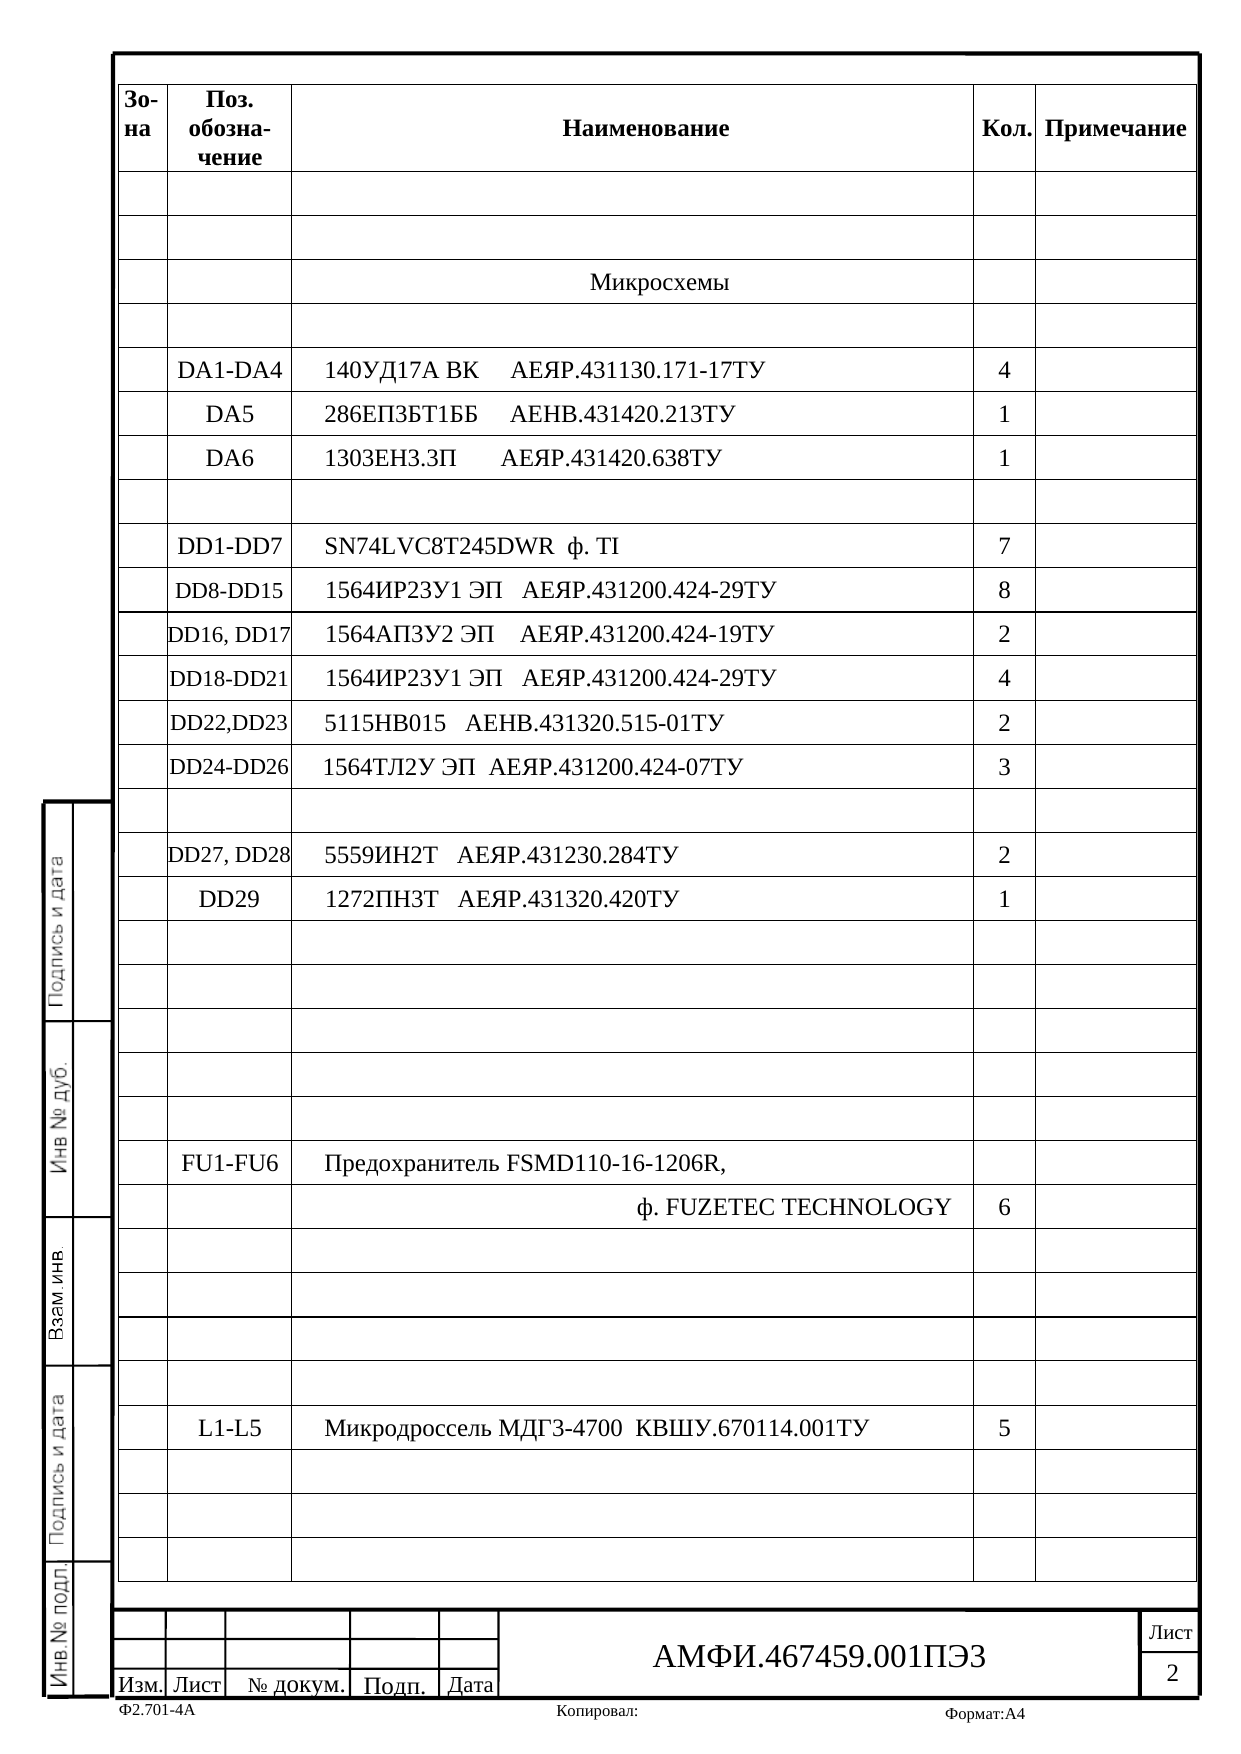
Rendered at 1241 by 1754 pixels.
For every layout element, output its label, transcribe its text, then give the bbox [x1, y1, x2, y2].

table_cell [1036, 833, 1196, 876]
table_cell [119, 392, 167, 435]
table_cell [168, 172, 291, 215]
table_header Кол. [974, 85, 1035, 171]
table_cell 2 [974, 701, 1035, 743]
table_cell [119, 1053, 167, 1096]
table_cell [974, 1318, 1035, 1360]
table_cell [168, 480, 291, 523]
table_cell 5 [974, 1406, 1035, 1448]
table_cell [119, 745, 167, 788]
table_cell [1036, 1097, 1196, 1140]
table_cell [168, 1229, 291, 1272]
table_cell [119, 1450, 167, 1493]
table_cell DD1-DD7 [168, 524, 291, 567]
table_cell 1564АП3У2 ЭП АЕЯР.431200.424-19ТУ [292, 613, 973, 655]
table_cell [292, 1494, 973, 1537]
table_cell [168, 1494, 291, 1537]
table_cell [1036, 965, 1196, 1008]
table_cell DD18-DD21 [168, 656, 291, 699]
table_cell [974, 260, 1035, 303]
table_cell [119, 1185, 167, 1228]
table_cell 1303ЕН3.3П АЕЯР.431420.638ТУ [292, 436, 973, 479]
table_cell [1036, 1318, 1196, 1360]
table_cell [1036, 1406, 1196, 1448]
table_cell [974, 1141, 1035, 1184]
table_cell Предохранитель FSMD110-16-1206R, [292, 1141, 973, 1184]
table_cell [168, 216, 291, 259]
table_cell 6 [974, 1185, 1035, 1228]
table_cell [974, 1097, 1035, 1140]
table_cell [974, 1494, 1035, 1537]
table_cell [119, 877, 167, 920]
table_cell [1036, 392, 1196, 435]
table_cell [1036, 1053, 1196, 1096]
table_cell 140УД17А ВК АЕЯР.431130.171-17ТУ [292, 348, 973, 391]
table_cell 4 [974, 656, 1035, 699]
table_cell [292, 216, 973, 259]
table_cell [1036, 1361, 1196, 1404]
table_cell [1036, 656, 1196, 699]
table_cell 7 [974, 524, 1035, 567]
table_cell [119, 613, 167, 655]
table_cell [168, 921, 291, 964]
table_cell [119, 921, 167, 964]
table_cell FU1-FU6 [168, 1141, 291, 1184]
table_cell [1036, 1229, 1196, 1272]
table_cell [1036, 216, 1196, 259]
table_cell [1036, 436, 1196, 479]
table_cell 1 [974, 877, 1035, 920]
table_cell 1564ИР23У1 ЭП АЕЯР.431200.424-29ТУ [292, 568, 973, 611]
table_cell [119, 1361, 167, 1404]
table_cell [292, 480, 973, 523]
table_cell [974, 789, 1035, 832]
table_cell [292, 1450, 973, 1493]
table_cell [119, 1273, 167, 1316]
table_cell [292, 1318, 973, 1360]
table_cell 4 [974, 348, 1035, 391]
table_cell [119, 260, 167, 303]
table_cell [1036, 1141, 1196, 1184]
table_cell [119, 172, 167, 215]
table_cell [292, 1361, 973, 1404]
table_cell [1036, 789, 1196, 832]
table_cell [292, 789, 973, 832]
table_cell [292, 1009, 973, 1052]
table_header Зо- на [119, 85, 167, 171]
table_cell [292, 1229, 973, 1272]
table_cell [168, 1009, 291, 1052]
table_cell [1036, 480, 1196, 523]
table_cell [119, 216, 167, 259]
table_cell 5559ИН2Т АЕЯР.431230.284ТУ [292, 833, 973, 876]
table_cell [292, 1097, 973, 1140]
table_cell 1564ТЛ2У ЭП АЕЯР.431200.424-07ТУ [292, 745, 973, 788]
table_cell [168, 1273, 291, 1316]
table_header Поз. обозна- чение [168, 85, 291, 171]
table_cell [1036, 1009, 1196, 1052]
table_cell DD8-DD15 [168, 568, 291, 611]
table_cell 5115НВ015 АЕНВ.431320.515-01ТУ [292, 701, 973, 743]
table_cell [119, 1009, 167, 1052]
table_cell [119, 348, 167, 391]
table_cell [119, 833, 167, 876]
table_cell 2 [974, 613, 1035, 655]
table_cell [168, 1450, 291, 1493]
table_cell [292, 1053, 973, 1096]
table_cell [119, 701, 167, 743]
table_cell [974, 1538, 1035, 1581]
table_cell [168, 1361, 291, 1404]
table_cell [1036, 1273, 1196, 1316]
table_cell [119, 524, 167, 567]
table_cell [119, 656, 167, 699]
table_cell [168, 1318, 291, 1360]
table_cell [1036, 172, 1196, 215]
table_cell [292, 1273, 973, 1316]
table_cell [119, 568, 167, 611]
table_cell DA5 [168, 392, 291, 435]
table_cell [168, 304, 291, 347]
table_cell [1036, 304, 1196, 347]
table_cell [119, 1229, 167, 1272]
table_cell [119, 1494, 167, 1537]
table_cell DD16, DD17 [168, 613, 291, 655]
table_cell [1036, 613, 1196, 655]
table_cell [119, 436, 167, 479]
table_cell [974, 965, 1035, 1008]
table_cell Микросхемы [292, 260, 973, 303]
table_cell 2 [974, 833, 1035, 876]
table_cell [1036, 1185, 1196, 1228]
table_cell [292, 172, 973, 215]
table_cell 286ЕП3БТ1ББ АЕНВ.431420.213ТУ [292, 392, 973, 435]
table_cell L1-L5 [168, 1406, 291, 1448]
table_cell [292, 1538, 973, 1581]
table_cell [1036, 260, 1196, 303]
table_cell [974, 216, 1035, 259]
table_cell [1036, 1450, 1196, 1493]
table_cell [1036, 745, 1196, 788]
table_cell [119, 1097, 167, 1140]
table_cell [119, 789, 167, 832]
table_cell [1036, 701, 1196, 743]
table_cell 3 [974, 745, 1035, 788]
table_cell [168, 260, 291, 303]
table_cell SN74LVC8T245DWR ф. TI [292, 524, 973, 567]
table_cell [119, 304, 167, 347]
table_cell [1036, 921, 1196, 964]
table_header Примечание [1036, 85, 1196, 171]
table_cell [974, 1273, 1035, 1316]
table_cell [292, 304, 973, 347]
table_cell [119, 1141, 167, 1184]
table_cell [292, 965, 973, 1008]
table_cell [168, 1185, 291, 1228]
table_cell [119, 1318, 167, 1360]
table_cell ф. FUZETEC TECHNOLOGY [292, 1185, 973, 1228]
table_cell [974, 172, 1035, 215]
table_cell [974, 480, 1035, 523]
table_cell DD29 [168, 877, 291, 920]
table_cell [168, 965, 291, 1008]
table_header Наименование [292, 85, 973, 171]
table_cell [119, 1538, 167, 1581]
table_cell [974, 1450, 1035, 1493]
table_cell [974, 921, 1035, 964]
table_cell DA6 [168, 436, 291, 479]
table_cell 1564ИР23У1 ЭП АЕЯР.431200.424-29ТУ [292, 656, 973, 699]
table_cell [974, 304, 1035, 347]
table_cell [168, 1053, 291, 1096]
table_cell [1036, 524, 1196, 567]
table_cell [168, 1538, 291, 1581]
table_cell 8 [974, 568, 1035, 611]
table_cell DD22,DD23 [168, 701, 291, 743]
table_cell Микродроссель МДГ3-4700 КВШУ.670114.001ТУ [292, 1406, 973, 1448]
table_cell [119, 1406, 167, 1448]
table_cell [974, 1053, 1035, 1096]
table_cell [119, 965, 167, 1008]
table_cell 1 [974, 392, 1035, 435]
table_cell [1036, 348, 1196, 391]
table_cell [974, 1229, 1035, 1272]
table_cell 1 [974, 436, 1035, 479]
table_cell 1272ПН3Т АЕЯР.431320.420ТУ [292, 877, 973, 920]
table_cell DD27, DD28 [168, 833, 291, 876]
table_cell [119, 480, 167, 523]
table_cell [1036, 568, 1196, 611]
table_cell [168, 789, 291, 832]
table_cell [1036, 1494, 1196, 1537]
table_cell [292, 921, 973, 964]
table_cell DA1-DA4 [168, 348, 291, 391]
table_cell [974, 1009, 1035, 1052]
table_cell DD24-DD26 [168, 745, 291, 788]
table_cell [1036, 877, 1196, 920]
table_cell [168, 1097, 291, 1140]
table_cell [974, 1361, 1035, 1404]
table_cell [1036, 1538, 1196, 1581]
